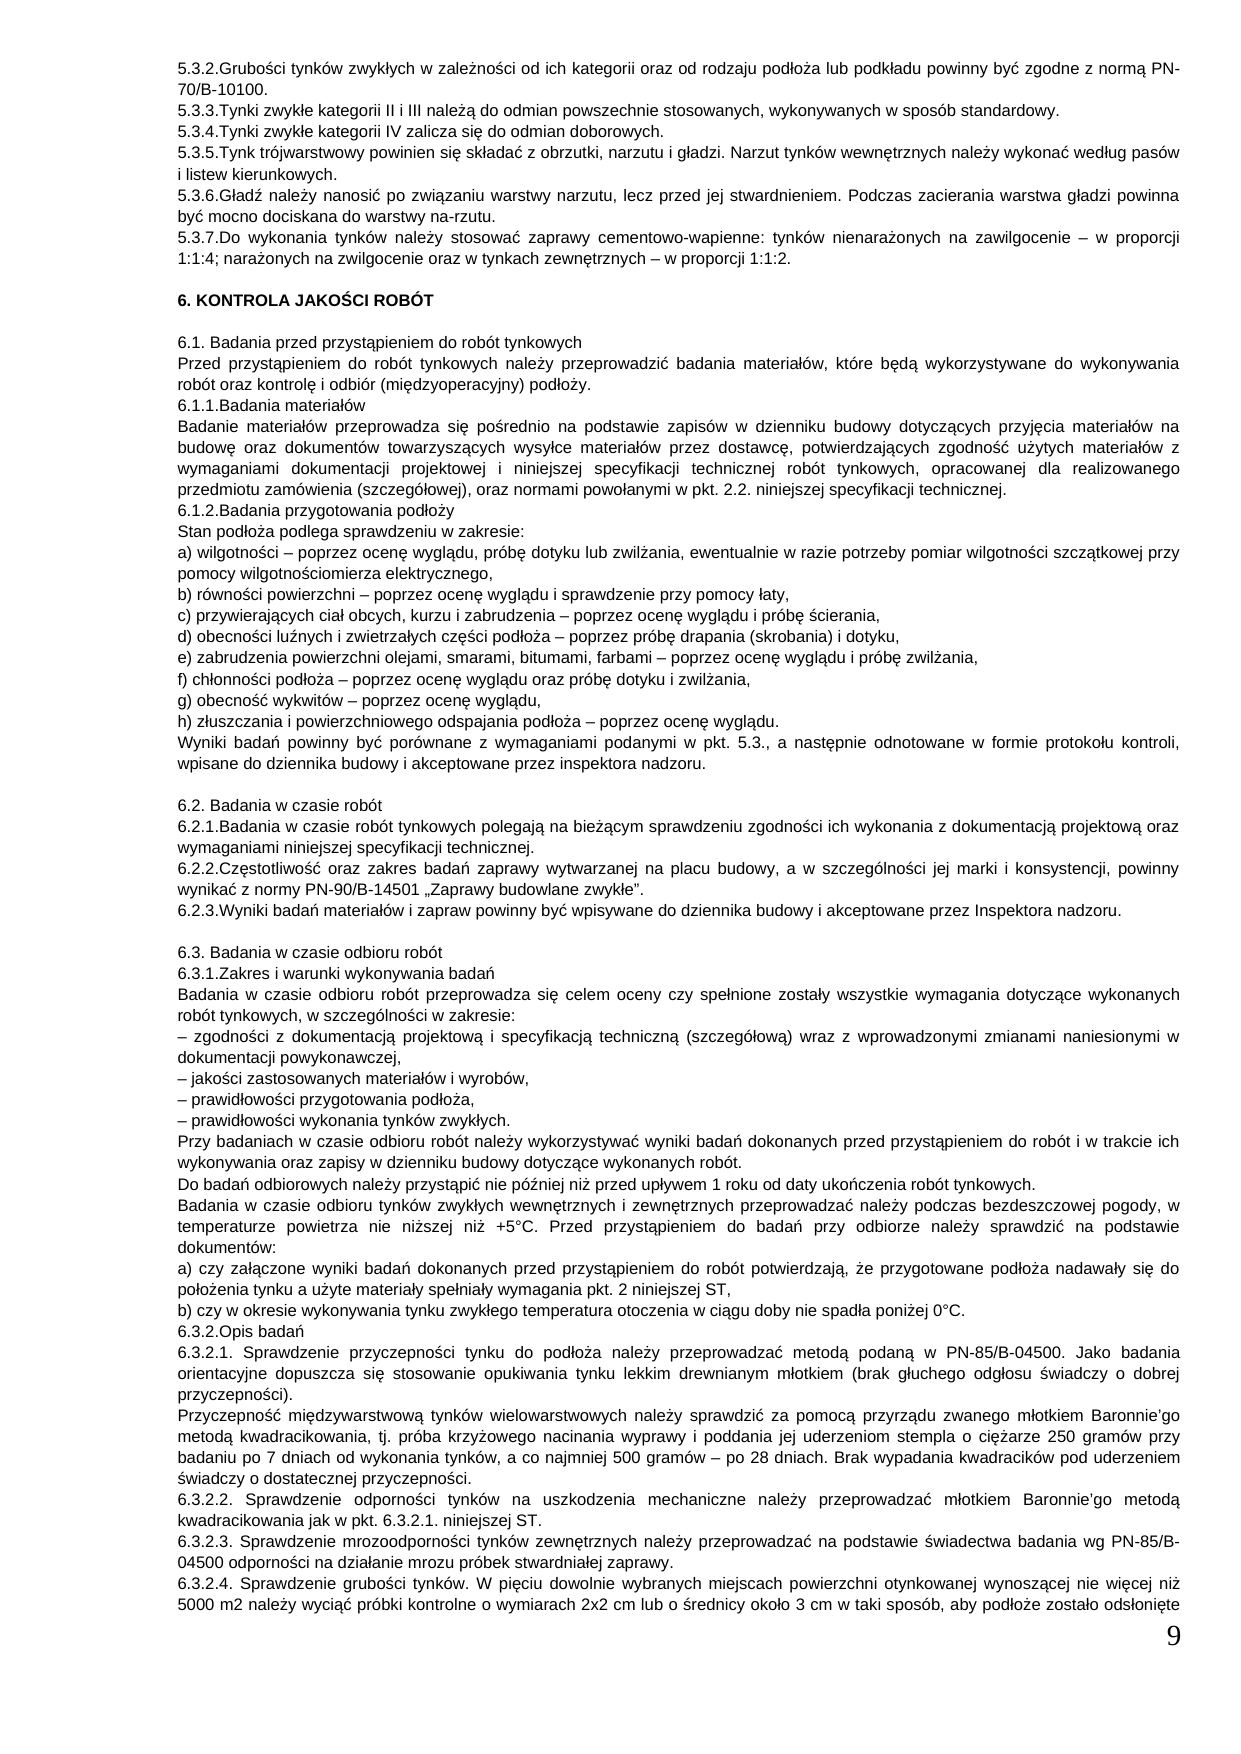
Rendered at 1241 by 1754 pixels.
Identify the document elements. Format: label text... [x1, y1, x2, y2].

text b) równości powierzchni – poprzez ocenę wyglądu i sprawdzenie przy pomocy łaty, [177, 585, 1181, 604]
text 6.3.2.2. Sprawdzenie odporności tynków na uszkodzenia mechaniczne należy przeprowadzać młotkiem Baronnie’go metodą kwadracikowania jak w pkt. 6.3.2.1. niniejszej ST. [177, 1490, 1181, 1530]
text 6.1.2.Badania przygotowania podłoży [177, 501, 1181, 520]
text b) czy w okresie wykonywania tynku zwykłego temperatura otoczenia w ciągu doby nie spadła poniżej 0°C. [177, 1301, 1181, 1320]
text c) przywierających ciał obcych, kurzu i zabrudzenia – poprzez ocenę wyglądu i próbę ścierania, [177, 606, 1181, 625]
text 6.1.1.Badania materiałów [177, 396, 1181, 415]
text 6.3.1.Zakres i warunki wykonywania badań [177, 964, 1181, 983]
text Stan podłoża podlega sprawdzeniu w zakresie: [177, 522, 1181, 541]
text 6.2.1.Badania w czasie robót tynkowych polegają na bieżącym sprawdzeniu zgodności ich wykonania z dokumentacją projektową oraz wymaganiami niniejszej specyfikacji technicznej. [177, 817, 1181, 857]
text – prawidłowości przygotowania podłoża, [177, 1090, 1181, 1109]
text g) obecność wykwitów – poprzez ocenę wyglądu, [177, 690, 1181, 709]
text 6.3.2.1. Sprawdzenie przyczepności tynku do podłoża należy przeprowadzać metodą podaną w PN-85/B-04500. Jako badania orientacyjne dopuszcza się stosowanie opukiwania tynku lekkim drewnianym młotkiem (brak głuchego odgłosu świadczy o dobrej przyczepności). [177, 1343, 1181, 1404]
text Badania w czasie odbioru robót przeprowadza się celem oceny czy spełnione zostały wszystkie wymagania dotyczące wykonanych robót tynkowych, w szczególności w zakresie: [177, 985, 1181, 1025]
text – prawidłowości wykonania tynków zwykłych. [177, 1111, 1181, 1130]
text 5.3.5.Tynk trójwarstwowy powinien się składać z obrzutki, narzutu i gładzi. Narzut tynków wewnętrznych należy wykonać według pasów i listew kierunkowych. [177, 143, 1181, 183]
text 5.3.4.Tynki zwykłe kategorii IV zalicza się do odmian doborowych. [177, 122, 1181, 141]
text 6.2. Badania w czasie robót [177, 796, 1181, 815]
text 6.2.2.Częstotliwość oraz zakres badań zaprawy wytwarzanej na placu budowy, a w szczególności jej marki i konsystencji, powinny wynikać z normy PN-90/B-14501 „Zaprawy budowlane zwykłe”. [177, 859, 1181, 899]
text f) chłonności podłoża – poprzez ocenę wyglądu oraz próbę dotyku i zwilżania, [177, 669, 1181, 688]
text 6.2.3.Wyniki badań materiałów i zapraw powinny być wpisywane do dziennika budowy i akceptowane przez Inspektora nadzoru. [177, 901, 1181, 920]
text e) zabrudzenia powierzchni olejami, smarami, bitumami, farbami – poprzez ocenę wyglądu i próbę zwilżania, [177, 648, 1181, 667]
text Badanie materiałów przeprowadza się pośrednio na podstawie zapisów w dzienniku budowy dotyczących przyjęcia materiałów na budowę oraz dokumentów towarzyszących wysyłce materiałów przez dostawcę, potwierdzających zgodność użytych materiałów z wymaganiami dokumentacji projektowej i niniejszej specyfikacji technicznej robót tynkowych, opracowanej dla realizowanego przedmiotu zamówienia (szczegółowej), oraz normami powołanymi w pkt. 2.2. niniejszej specyfikacji technicznej. [177, 417, 1181, 499]
text Do badań odbiorowych należy przystąpić nie później niż przed upływem 1 roku od daty ukończenia robót tynkowych. [177, 1174, 1181, 1193]
text Przed przystąpieniem do robót tynkowych należy przeprowadzić badania materiałów, które będą wykorzystywane do wykonywania robót oraz kontrolę i odbiór (międzyoperacyjny) podłoży. [177, 354, 1181, 394]
text d) obecności luźnych i zwietrzałych części podłoża – poprzez próbę drapania (skrobania) i dotyku, [177, 627, 1181, 646]
text a) wilgotności – poprzez ocenę wyglądu, próbę dotyku lub zwilżania, ewentualnie w razie potrzeby pomiar wilgotności szczątkowej przy pomocy wilgotnościomierza elektrycznego, [177, 543, 1181, 583]
text a) czy załączone wyniki badań dokonanych przed przystąpieniem do robót potwierdzają, że przygotowane podłoża nadawały się do położenia tynku a użyte materiały spełniały wymagania pkt. 2 niniejszej ST, [177, 1258, 1181, 1299]
text – jakości zastosowanych materiałów i wyrobów, [177, 1069, 1181, 1088]
text 5.3.6.Gładź należy nanosić po związaniu warstwy narzutu, lecz przed jej stwardnieniem. Podczas zacierania warstwa gładzi powinna być mocno dociskana do warstwy na-rzutu. [177, 185, 1181, 226]
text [177, 1574, 1181, 1614]
text 5.3.7.Do wykonania tynków należy stosować zaprawy cementowo-wapienne: tynków nienarażonych na zawilgocenie – w proporcji 1:1:4; narażonych na zwilgocenie oraz w tynkach zewnętrznych – w proporcji 1:1:2. [177, 227, 1181, 268]
text h) złuszczania i powierzchniowego odspajania podłoża – poprzez ocenę wyglądu. [177, 711, 1181, 731]
text 6.3.2.Opis badań [177, 1322, 1181, 1341]
text 5.3.3.Tynki zwykłe kategorii II i III należą do odmian powszechnie stosowanych, wykonywanych w sposób standardowy. [177, 101, 1181, 120]
text 6. KONTROLA JAKOŚCI ROBÓT [177, 291, 1181, 310]
text – zgodności z dokumentacją projektową i specyfikacją techniczną (szczegółową) wraz z wprowadzonymi zmianami naniesionymi w dokumentacji powykonawczej, [177, 1027, 1181, 1067]
text 6.3. Badania w czasie odbioru robót [177, 943, 1181, 962]
text Badania w czasie odbioru tynków zwykłych wewnętrznych i zewnętrznych przeprowadzać należy podczas bezdeszczowej pogody, w temperaturze powietrza nie niższej niż +5°C. Przed przystąpieniem do badań przy odbiorze należy sprawdzić na podstawie dokumentów: [177, 1195, 1181, 1257]
text 6.3.2.3. Sprawdzenie mrozoodporności tynków zewnętrznych należy przeprowadzać na podstawie świadectwa badania wg PN-85/B-04500 odporności na działanie mrozu próbek stwardniałej zaprawy. [177, 1532, 1181, 1572]
text 6.1. Badania przed przystąpieniem do robót tynkowych [177, 333, 1181, 352]
text 5.3.2.Grubości tynków zwykłych w zależności od ich kategorii oraz od rodzaju podłoża lub podkładu powinny być zgodne z normą PN-70/B-10100. [177, 59, 1181, 99]
text Przyczepność międzywarstwową tynków wielowarstwowych należy sprawdzić za pomocą przyrządu zwanego młotkiem Baronnie’go metodą kwadracikowania, tj. próba krzyżowego nacinania wyprawy i poddania jej uderzeniom stempla o ciężarze 250 gramów przy badaniu po 7 dniach od wykonania tynków, a co najmniej 500 gramów – po 28 dniach. Brak wypadania kwadracików pod uderzeniem świadczy o dostatecznej przyczepności. [177, 1406, 1181, 1488]
text Wyniki badań powinny być porównane z wymaganiami podanymi w pkt. 5.3., a następnie odnotowane w formie protokołu kontroli, wpisane do dziennika budowy i akceptowane przez inspektora nadzoru. [177, 732, 1181, 773]
text Przy badaniach w czasie odbioru robót należy wykorzystywać wyniki badań dokonanych przed przystąpieniem do robót i w trakcie ich wykonywania oraz zapisy w dzienniku budowy dotyczące wykonanych robót. [177, 1132, 1181, 1172]
